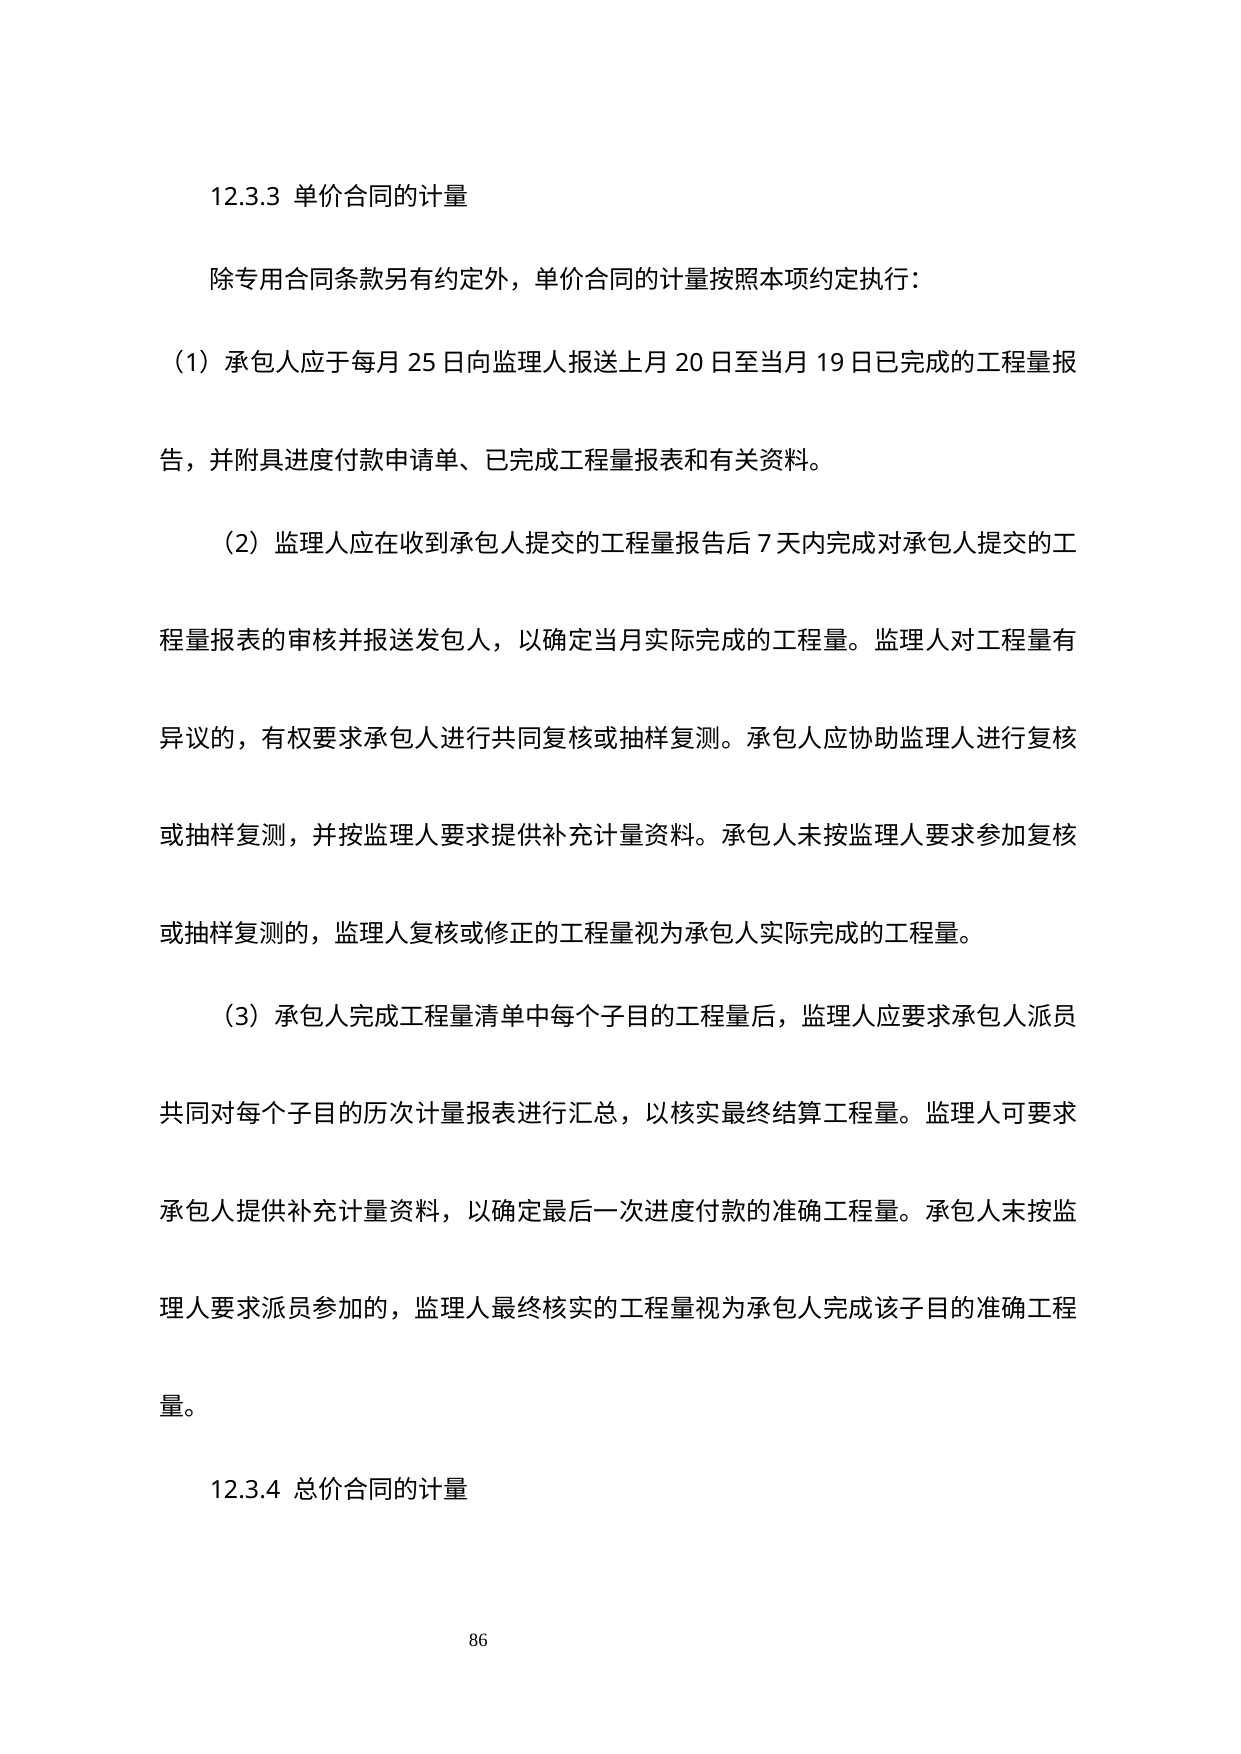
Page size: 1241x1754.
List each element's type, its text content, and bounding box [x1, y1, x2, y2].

text 12.3.4 总价合同的计量 [159, 1455, 1078, 1520]
text 12.3.3 单价合同的计量 [159, 162, 1078, 227]
text （3）承包人完成工程量清单中每个子目的工程量后，监理人应要求承包人派员共同对每个子目的历次计量报表进行汇总，以核实最终结算工程量。监理人可要求承包人提供补充计量资料，以确定最后一次进度付款的准确工程量。承包人末按监理人要求派员参加的，监理人最终核实的工程量视为承包人完成该子目的准确工程量。 [159, 982, 1078, 1437]
text （1）承包人应于每月25日向监理人报送上月20日至当月19日已完成的工程量报告，并附具进度付款申请单、已完成工程量报表和有关资料。 [159, 328, 1078, 491]
text 除专用合同条款另有约定外，单价合同的计量按照本项约定执行： [159, 245, 1078, 310]
text （2）监理人应在收到承包人提交的工程量报告后7天内完成对承包人提交的工程量报表的审核并报送发包人，以确定当月实际完成的工程量。监理人对工程量有异议的，有权要求承包人进行共同复核或抽样复测。承包人应协助监理人进行复核或抽样复测，并按监理人要求提供补充计量资料。承包人未按监理人要求参加复核或抽样复测的，监理人复核或修正的工程量视为承包人实际完成的工程量。 [159, 509, 1078, 964]
